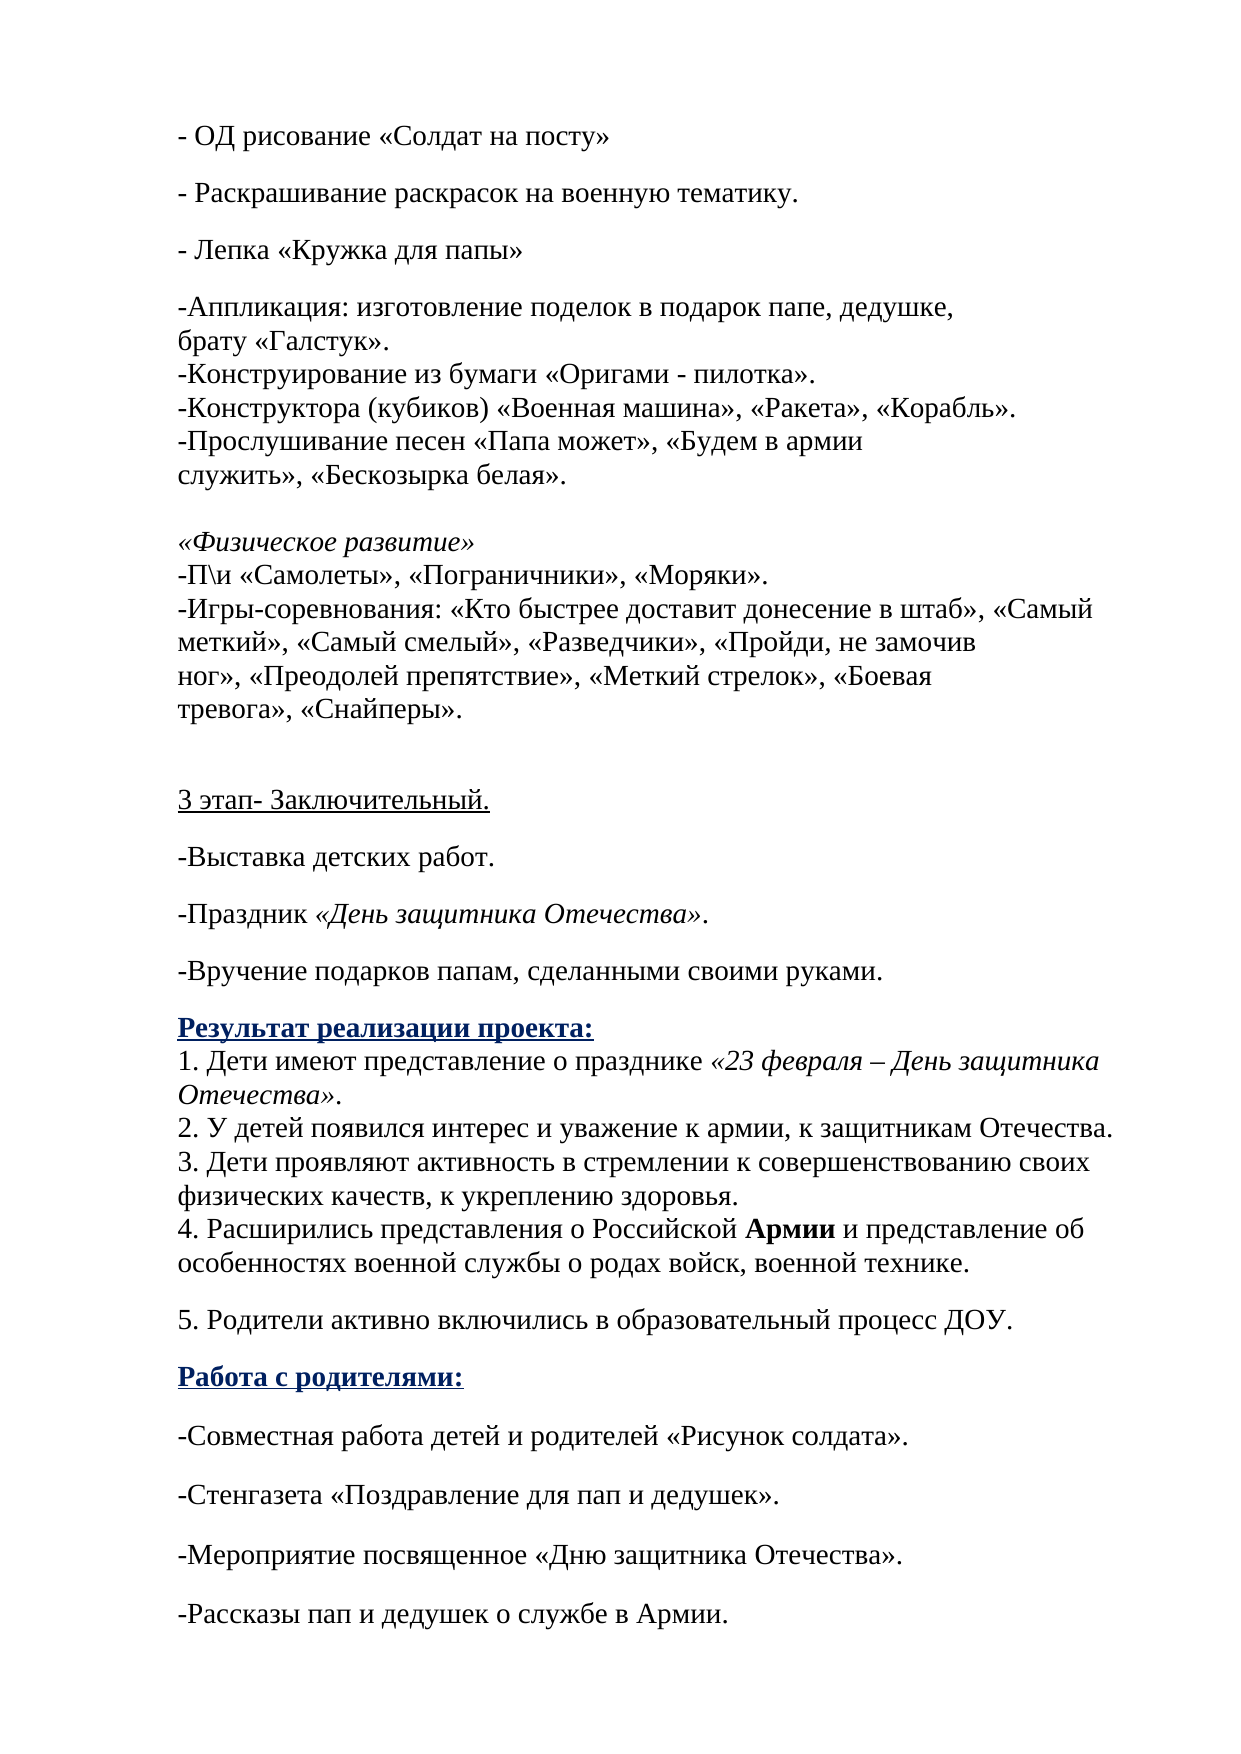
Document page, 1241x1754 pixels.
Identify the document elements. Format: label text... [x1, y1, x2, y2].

text «Физическое развитие» [177, 524, 1152, 557]
text -Совместная работа детей и родителей «Рисунок солдата». [177, 1418, 1152, 1452]
text -Стенгазета «Поздравление для пап и дедушек». [177, 1477, 1152, 1511]
text -П\и «Самолеты», «Пограничники», «Моряки». [177, 557, 1152, 591]
text 4. Расширились представления о Российской Армии и представление об особенностях военной службы о родах войск, военной технике. [177, 1211, 1152, 1278]
text -Праздник «День защитника Отечества». [177, 896, 1152, 929]
text 3 этап- Заключительный. [177, 782, 1152, 816]
text -Мероприятие посвященное «Дню защитника Отечества». [177, 1537, 1152, 1570]
text Результат реализации проекта: [177, 1010, 1152, 1043]
text -Выставка детских работ. [177, 839, 1152, 873]
text -Рассказы пап и дедушек о службе в Армии. [177, 1596, 1152, 1630]
text 2. У детей появился интерес и уважение к армии, к защитникам Отечества. [177, 1111, 1152, 1144]
text 3. Дети проявляют активность в стремлении к совершенствованию своих физических качеств, к укреплению здоровья. [177, 1144, 1152, 1211]
text - Раскрашивание раскрасок на военную тематику. [177, 175, 1152, 209]
text Работа с родителями: [177, 1359, 1152, 1392]
text 5. Родители активно включились в образовательный процесс ДОУ. [177, 1302, 1152, 1335]
text -Конструирование из бумаги «Оригами - пилотка». [177, 356, 1152, 390]
text -Вручение подарков папам, сделанными своими руками. [177, 953, 1152, 987]
text 1. Дети имеют представление о празднике «23 февраля – День защитника Отечества». [177, 1043, 1152, 1111]
text - Лепка «Кружка для папы» [177, 232, 1152, 266]
text -Аппликация: изготовление поделок в подарок папе, дедушке, брату «Галстук». [177, 289, 1152, 356]
text -Прослушивание песен «Папа может», «Будем в армии служить», «Бескозырка белая». [177, 423, 1152, 490]
text -Конструктора (кубиков) «Военная машина», «Ракета», «Корабль». [177, 390, 1152, 423]
text - ОД рисование «Солдат на посту» [177, 118, 1152, 152]
text -Игры-соревнования: «Кто быстрее доставит донесение в штаб», «Самый меткий», «Самый смелый», «Разведчики», «Пройди, не замочив ног», «Преодолей препятствие», «Меткий стрелок», «Боевая тревога», «Снайперы». [177, 591, 1152, 725]
